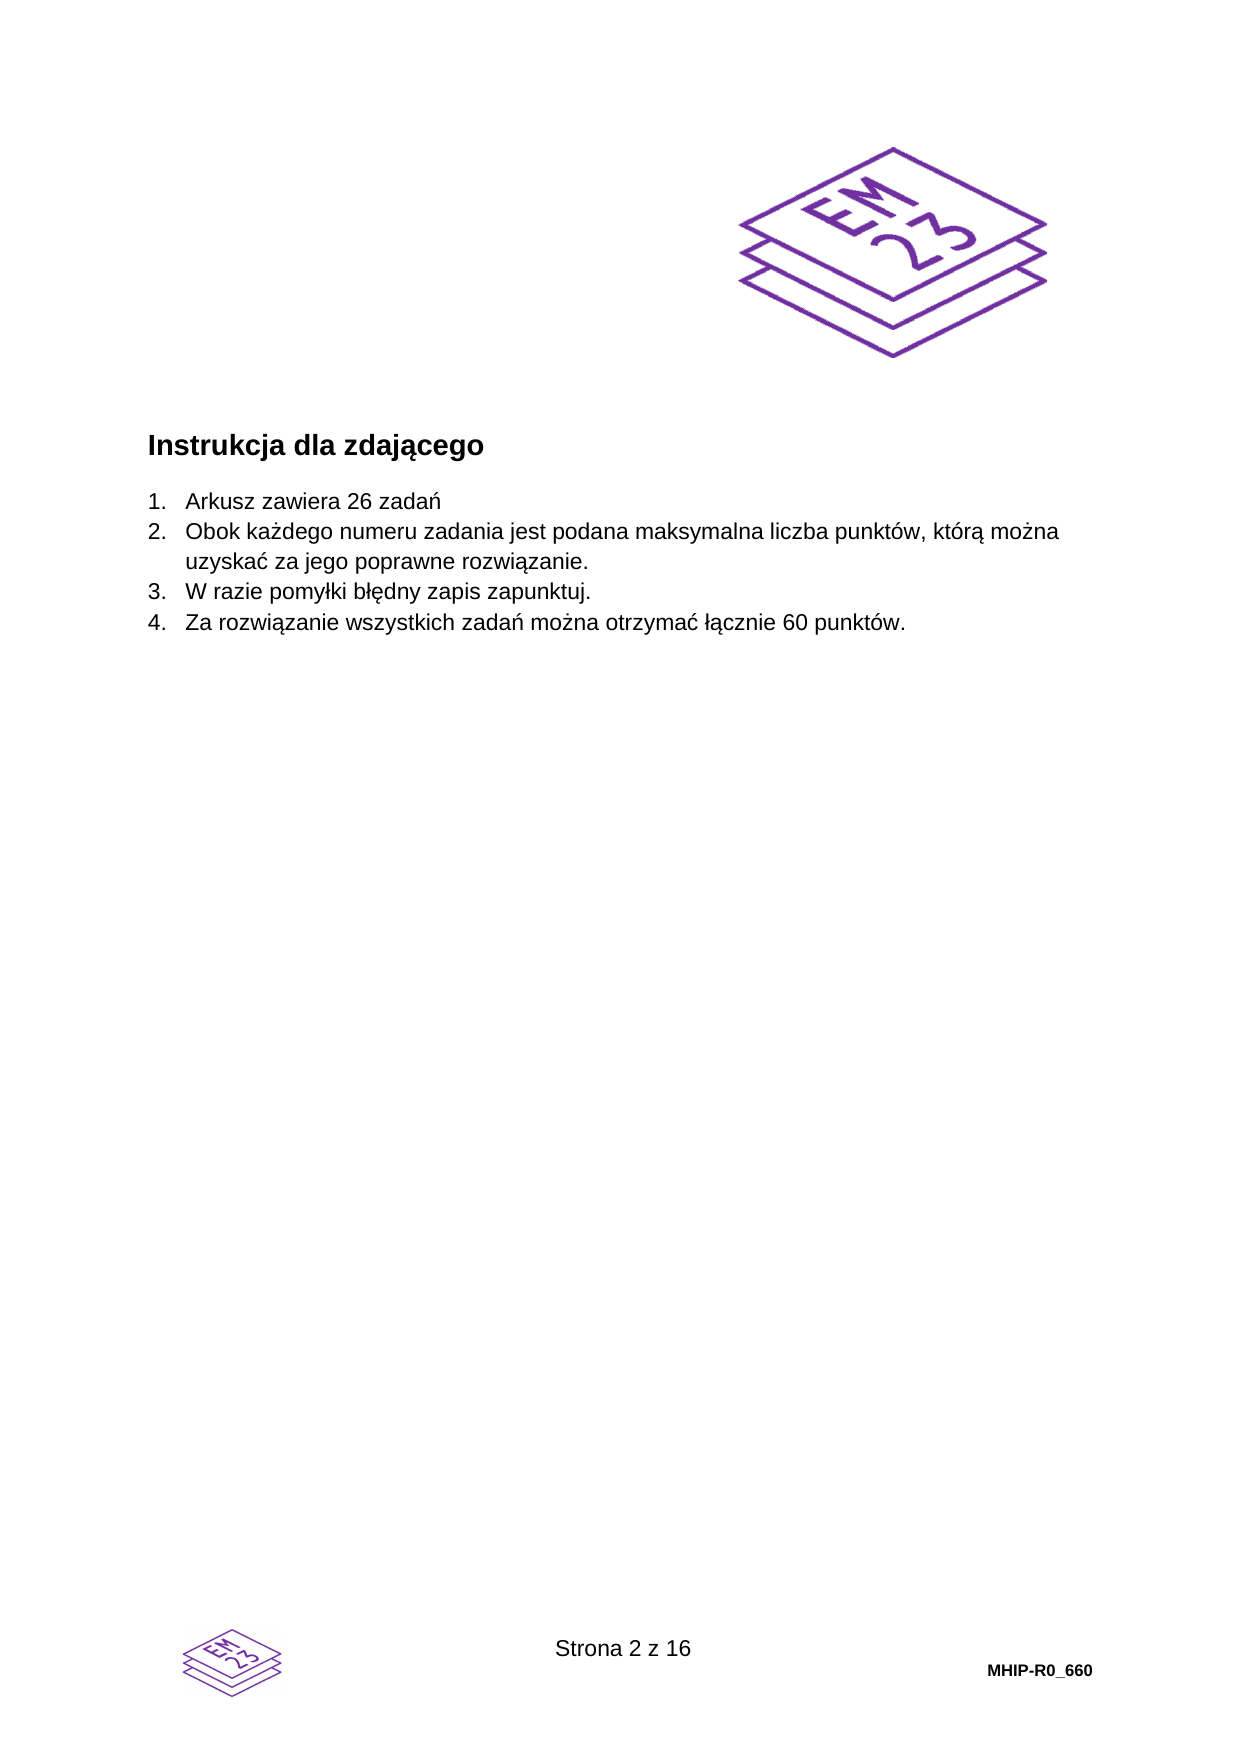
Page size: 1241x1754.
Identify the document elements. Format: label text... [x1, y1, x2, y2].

picture [738, 147, 1048, 358]
text Instrukcja dla zdającego [148, 428, 1093, 461]
list Za rozwiązanie wszystkich zadań można otrzymać łącznie 60 punktów. [148, 608, 1093, 635]
list W razie pomyłki błędny zapis zapunktuj. [148, 578, 1093, 605]
list Obok każdego numeru zadania jest podana maksymalna liczba punktów, którą można uzyskać za jego poprawne rozwiązanie. [148, 518, 1093, 574]
list Arkusz zawiera 26 zadań [148, 488, 1093, 514]
picture [182, 1629, 282, 1697]
